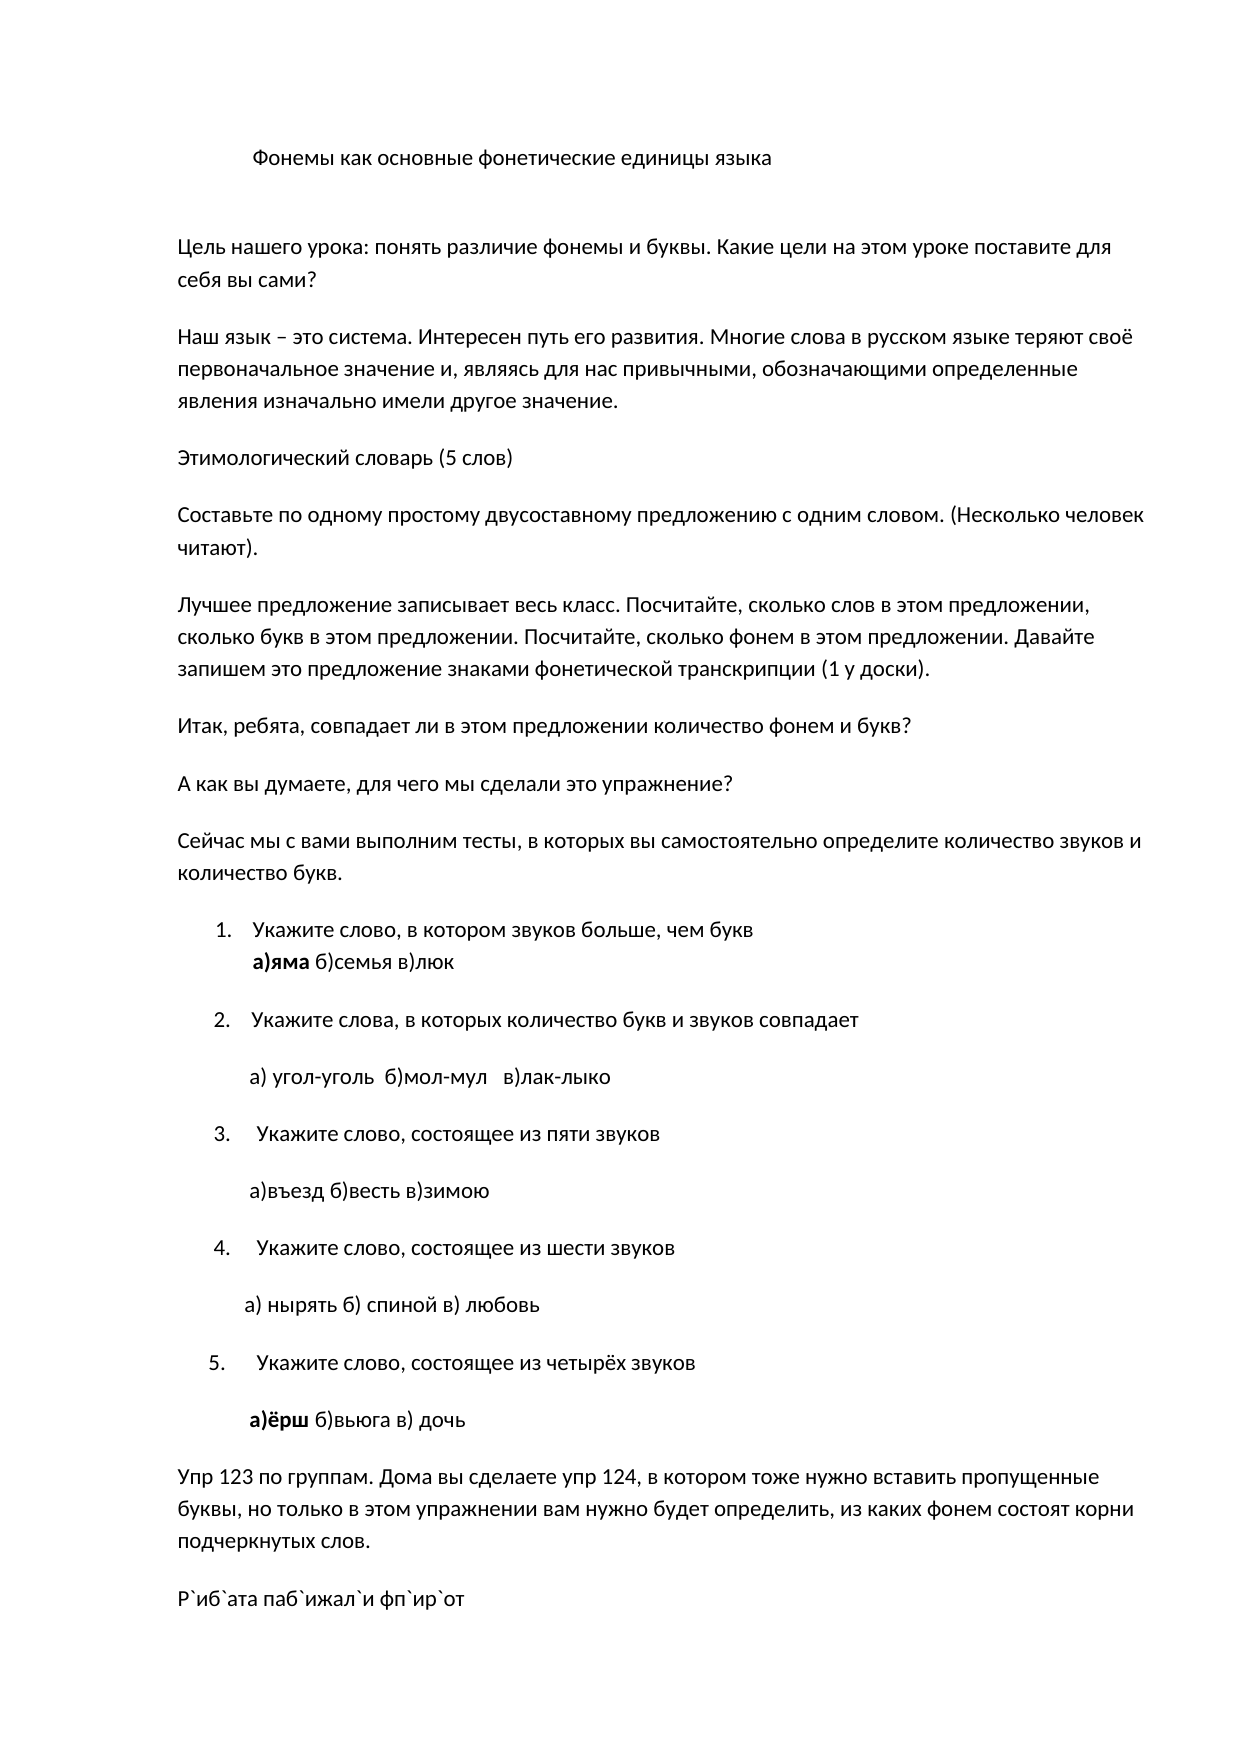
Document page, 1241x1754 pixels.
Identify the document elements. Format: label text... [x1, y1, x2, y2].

list Укажите слово, в котором звуков больше, чем букв [215, 915, 1152, 943]
text 5. Укажите слово, состоящее из четырёх звуков [177, 1348, 1152, 1376]
text Наш язык – это система. Интересен путь его развития. Многие слова в русском языке теряют своё первоначальное значение и, являясь для нас привычными, обозначающими определенные явления изначально имели другое значение. [177, 322, 1152, 414]
text Цель нашего урока: понять различие фонемы и буквы. Какие цели на этом уроке поставите для себя вы сами? [177, 232, 1152, 293]
list а)яма б)семья в)люк [252, 947, 1152, 976]
text Р`иб`ата паб`ижал`и фп`ир`от [177, 1584, 1152, 1612]
text Итак, ребята, совпадает ли в этом предложении количество фонем и букв? [177, 712, 1152, 739]
list Фонемы как основные фонетические единицы языка [252, 143, 1152, 171]
text 3. Укажите слово, состоящее из пяти звуков [177, 1119, 1152, 1147]
text Лучшее предложение записывает весь класс. Посчитайте, сколько слов в этом предложении, сколько букв в этом предложении. Посчитайте, сколько фонем в этом предложении. Давайте запишем это предложение знаками фонетической транскрипции (1 у доски). [177, 590, 1152, 682]
text 4. Укажите слово, состоящее из шести звуков [177, 1233, 1152, 1261]
text А как вы думаете, для чего мы сделали это упражнение? [177, 769, 1152, 797]
text Составьте по одному простому двусоставному предложению с одним словом. (Несколько человек читают). [177, 501, 1152, 561]
text а) угол-уголь б)мол-мул в)лак-лыко [177, 1062, 1152, 1090]
text а)въезд б)весть в)зимою [177, 1176, 1152, 1204]
text Упр 123 по группам. Дома вы сделаете упр 124, в котором тоже нужно вставить пропущенные буквы, но только в этом упражнении вам нужно будет определить, из каких фонем состоят корни подчеркнутых слов. [177, 1462, 1152, 1554]
text Сейчас мы с вами выполним тесты, в которых вы самостоятельно определите количество звуков и количество букв. [177, 826, 1152, 886]
text а)ёрш б)вьюга в) дочь [177, 1405, 1152, 1433]
text Этимологический словарь (5 слов) [177, 443, 1152, 471]
text а) нырять б) спиной в) любовь [177, 1291, 1152, 1319]
text 2. Укажите слова, в которых количество букв и звуков совпадает [177, 1005, 1152, 1033]
